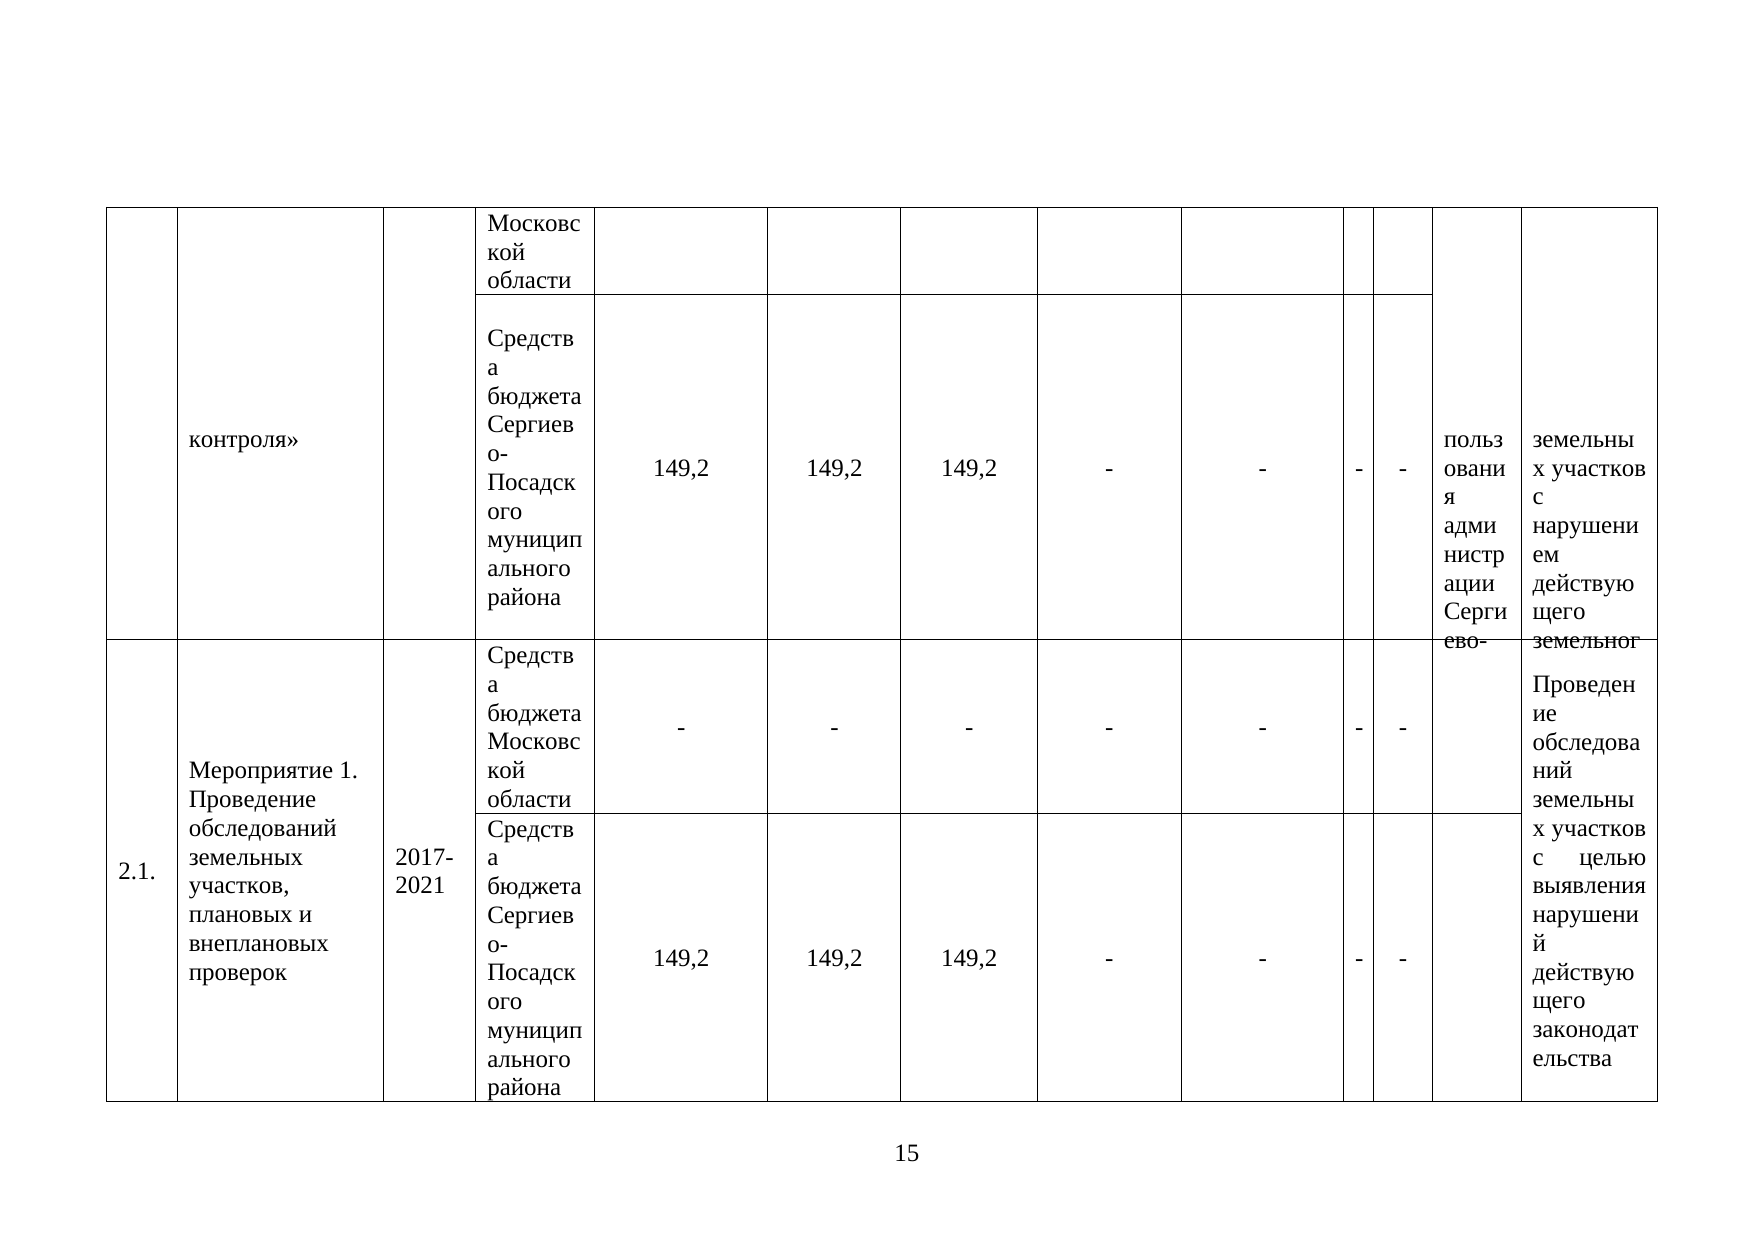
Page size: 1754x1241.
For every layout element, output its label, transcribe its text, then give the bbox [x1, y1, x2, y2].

table_cell - [1038, 814, 1181, 1101]
table_cell - [1344, 208, 1373, 294]
table_cell Средства бюджета Сергиево-Посадского муниципального района [476, 295, 594, 639]
table_cell - [1344, 295, 1373, 639]
table_cell - [1038, 208, 1181, 294]
table_cell Средства бюджета Московской области [476, 640, 594, 813]
table_cell 2.1. [107, 640, 177, 1101]
table_cell Мероприятие 1. Проведение обследований земельных участков, плановых и внеплановых проверок [178, 640, 383, 1101]
table_cell - [768, 208, 900, 294]
table_cell - [1182, 640, 1343, 813]
table_cell 149,2 [768, 814, 900, 1101]
table_cell - [1374, 814, 1432, 1101]
table_cell Средства бюджета Сергиево-Посадского муниципального района [476, 814, 594, 1101]
table_cell - [1344, 640, 1373, 813]
table_cell - [1038, 295, 1181, 639]
table_cell [1433, 814, 1521, 1101]
table_cell 149,2 [768, 295, 900, 639]
table_cell - [1344, 814, 1373, 1101]
table_cell 149,2 [901, 814, 1037, 1101]
table_cell - [595, 208, 767, 294]
table_cell 149,2 [595, 814, 767, 1101]
table_cell 149,2 [595, 295, 767, 639]
table_cell - [1374, 208, 1432, 294]
table_cell - [1374, 640, 1432, 813]
table_cell - [1182, 814, 1343, 1101]
table_cell - [1182, 295, 1343, 639]
table_cell - [595, 640, 767, 813]
table_cell - [1038, 640, 1181, 813]
table_cell 149,2 [901, 295, 1037, 639]
table_cell [1433, 640, 1521, 813]
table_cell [476, 208, 594, 294]
table_cell - [1182, 208, 1343, 294]
table_cell - [768, 640, 900, 813]
table_cell Проведение обследований земельных участков с целью выявления нарушений действующего законодательства [1522, 640, 1657, 1101]
table_cell - [901, 208, 1037, 294]
table_cell - [901, 640, 1037, 813]
table_cell 2017-2021 [384, 640, 475, 1101]
table_cell - [1374, 295, 1432, 639]
